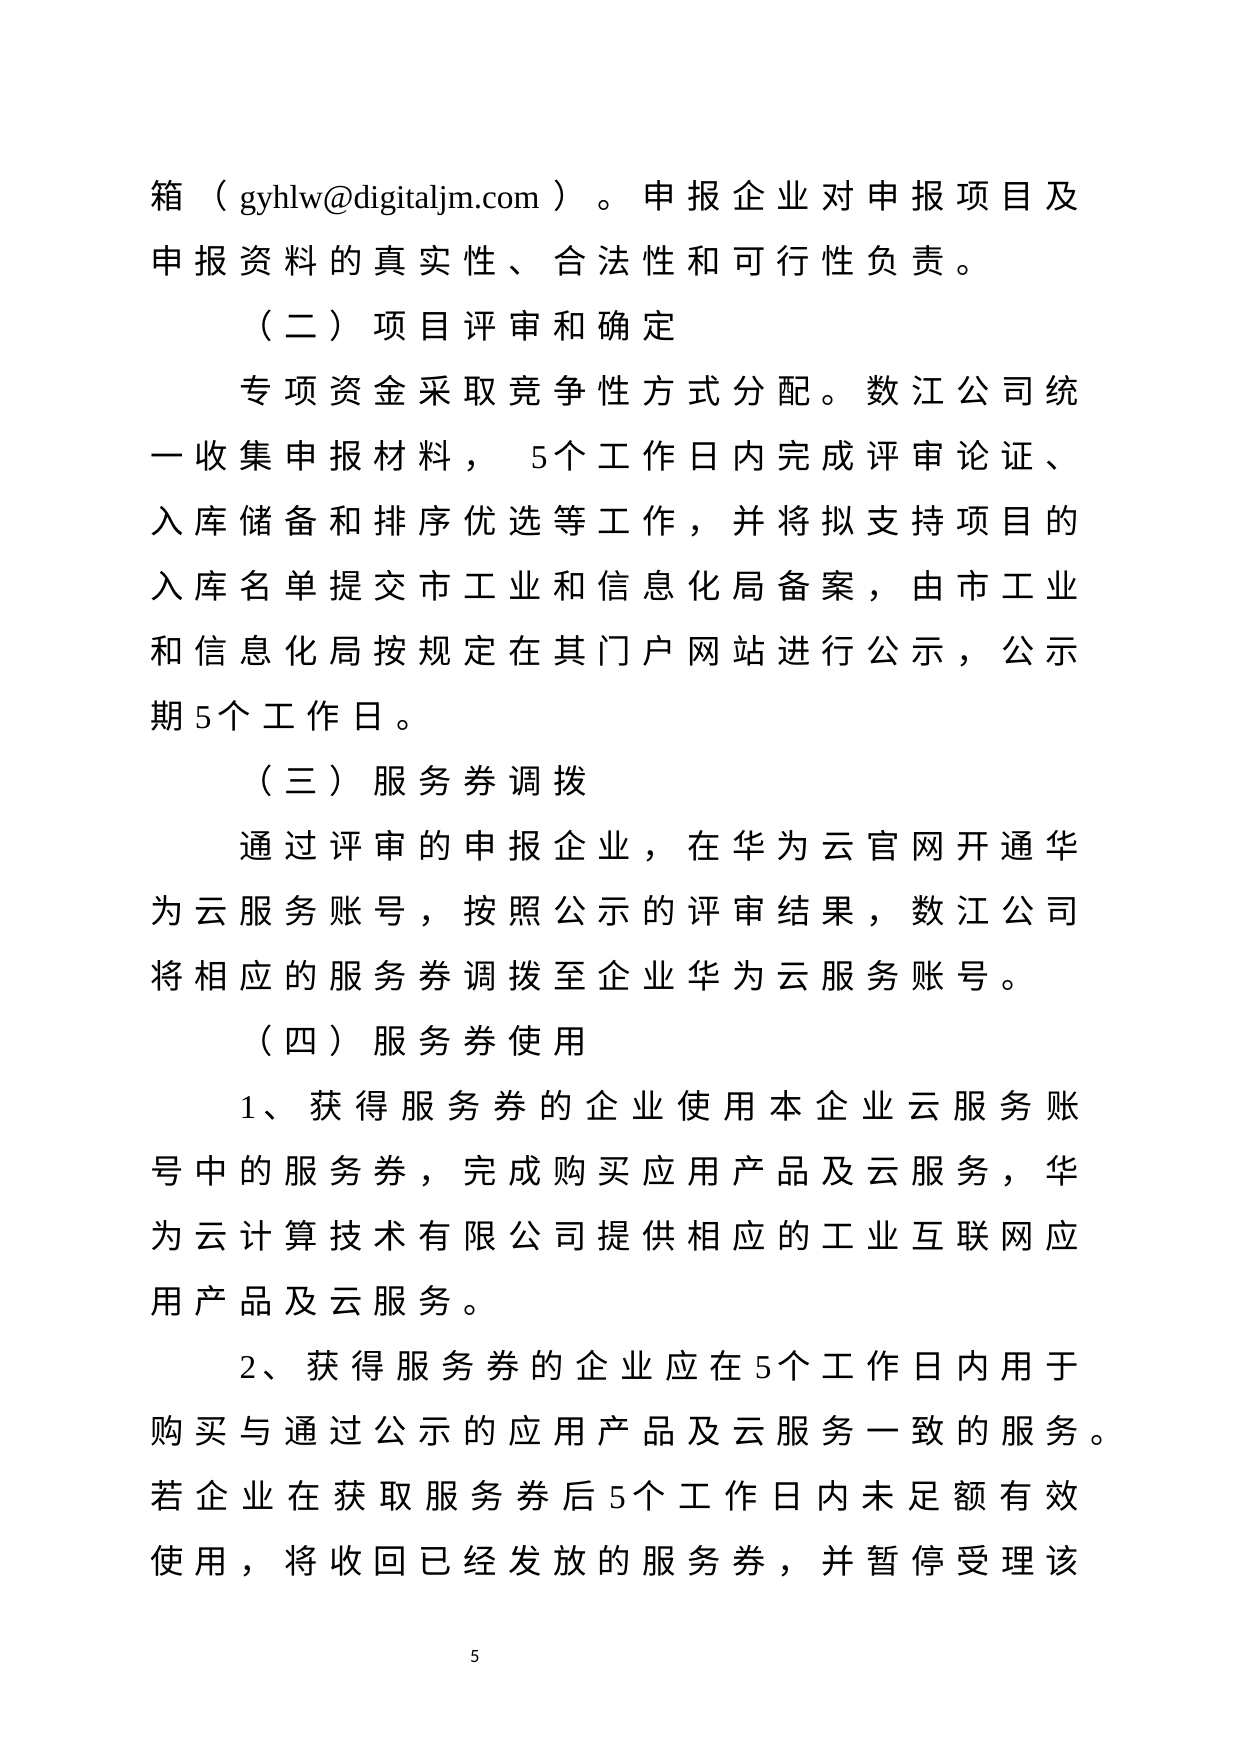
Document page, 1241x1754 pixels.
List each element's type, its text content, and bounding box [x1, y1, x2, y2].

text （二）项目评审和确定 [150, 292, 1090, 357]
text 专项资金采取竞争性方式分配。数江公司统一收集申报材料， 5个工作日内完成评审论证、入库储备和排序优选等工作，并将拟支持项目的入库名单提交市工业和信息化局备案，由市工业和信息化局按规定在其门户网站进行公示，公示期5个工作日。 [150, 357, 1090, 747]
text （三）服务券调拨 [150, 747, 1090, 812]
text 通过评审的申报企业，在华为云官网开通华为云服务账号，按照公示的评审结果，数江公司将相应的服务券调拨至企业华为云服务账号。 [150, 812, 1090, 1007]
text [150, 162, 1090, 292]
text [150, 1332, 1090, 1592]
text （四）服务券使用 [150, 1007, 1090, 1072]
text 1、获得服务券的企业使用本企业云服务账号中的服务券，完成购买应用产品及云服务，华为云计算技术有限公司提供相应的工业互联网应用产品及云服务。 [150, 1072, 1090, 1332]
